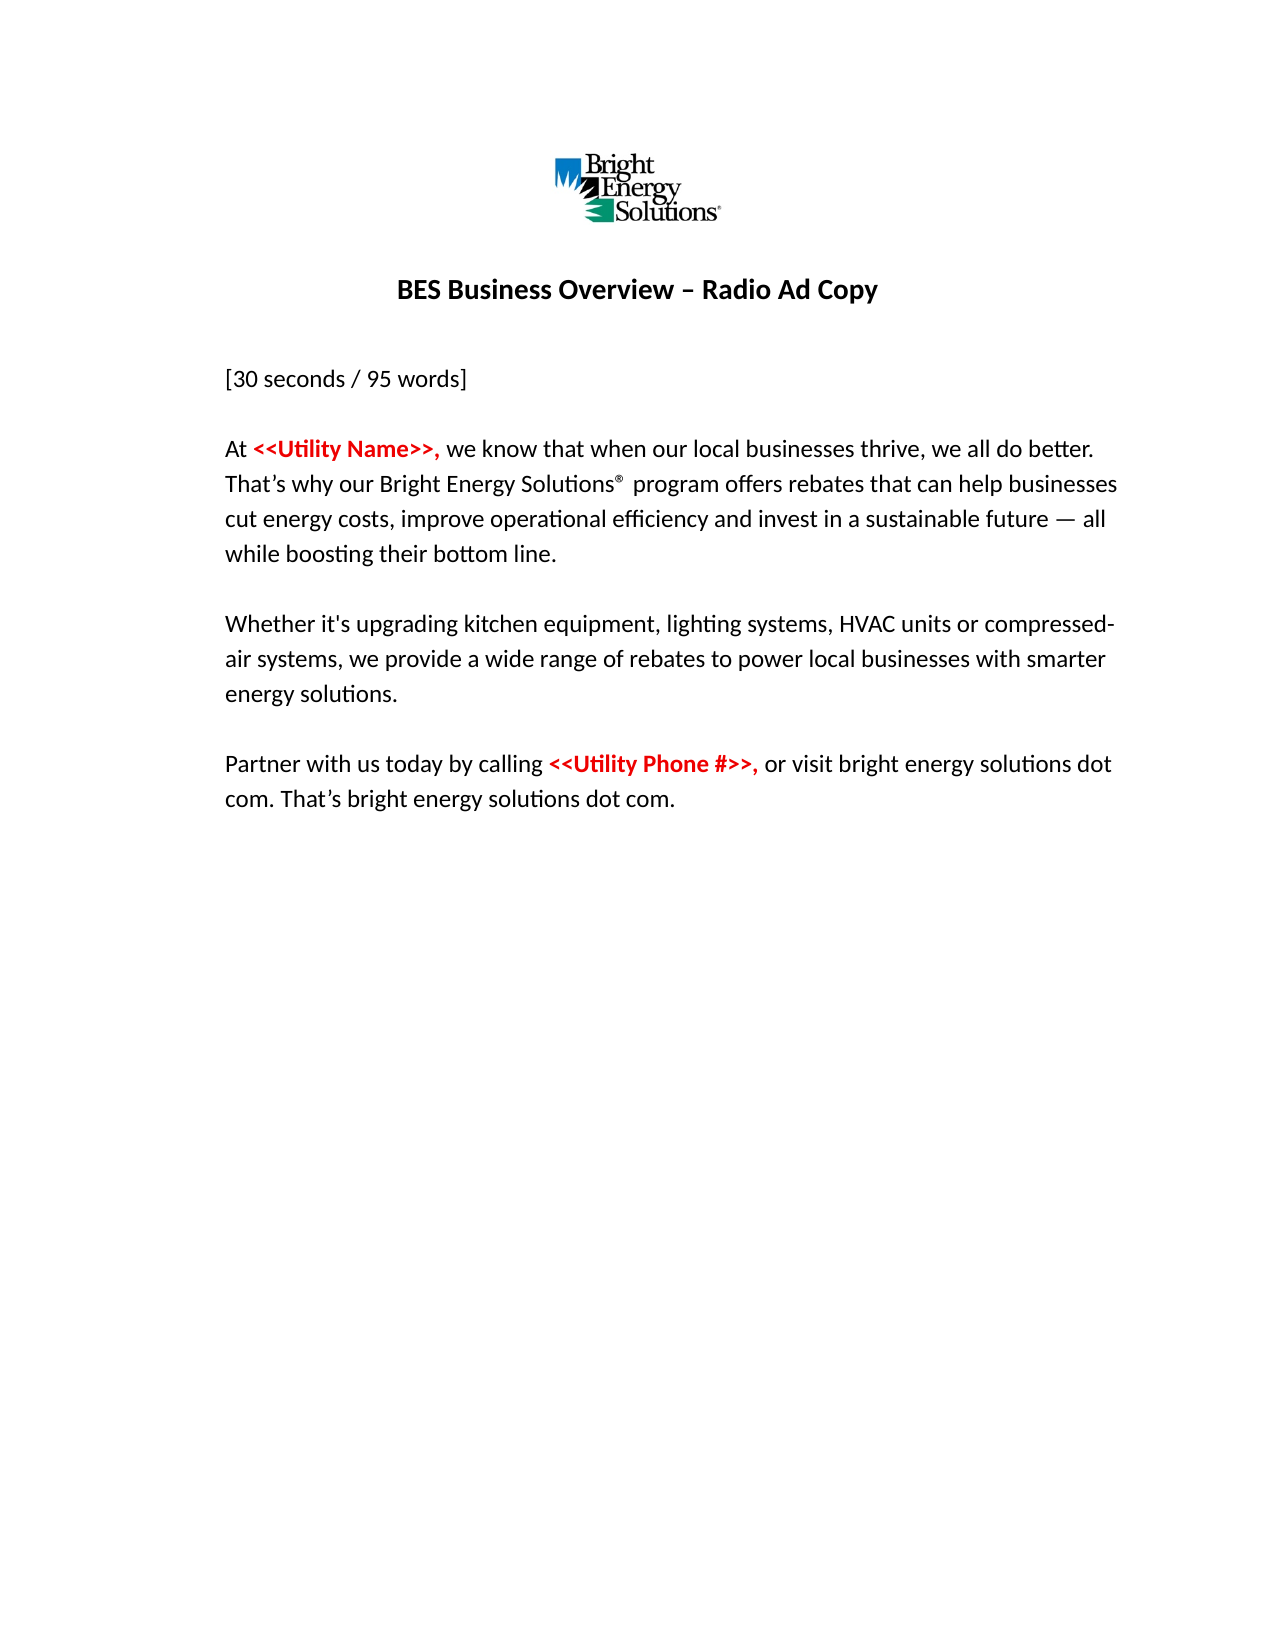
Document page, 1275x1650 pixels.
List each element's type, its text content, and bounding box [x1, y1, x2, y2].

list Whether it's upgrading kitchen equipment, lighting systems, HVAC units or compressed-air systems, we provide a wide range of rebates to power local businesses with smarter energy solutions. [225, 608, 1125, 743]
list At <<Utility Name>>, we know that when our local businesses thrive, we all do better. That’s why our Bright Energy Solutions® program offers rebates that can help businesses cut energy costs, improve operational efficiency and invest in a sustainable future — all while boosting their bottom line. [225, 433, 1125, 603]
list [30 seconds / 95 words] [225, 363, 1125, 428]
text BES Business Overview – Radio Ad Copy [150, 150, 1125, 342]
list Partner with us today by calling <<Utility Phone #>>, or visit bright energy solutions dot com. That’s bright energy solutions dot com. [225, 748, 1125, 813]
picture [550, 150, 725, 225]
